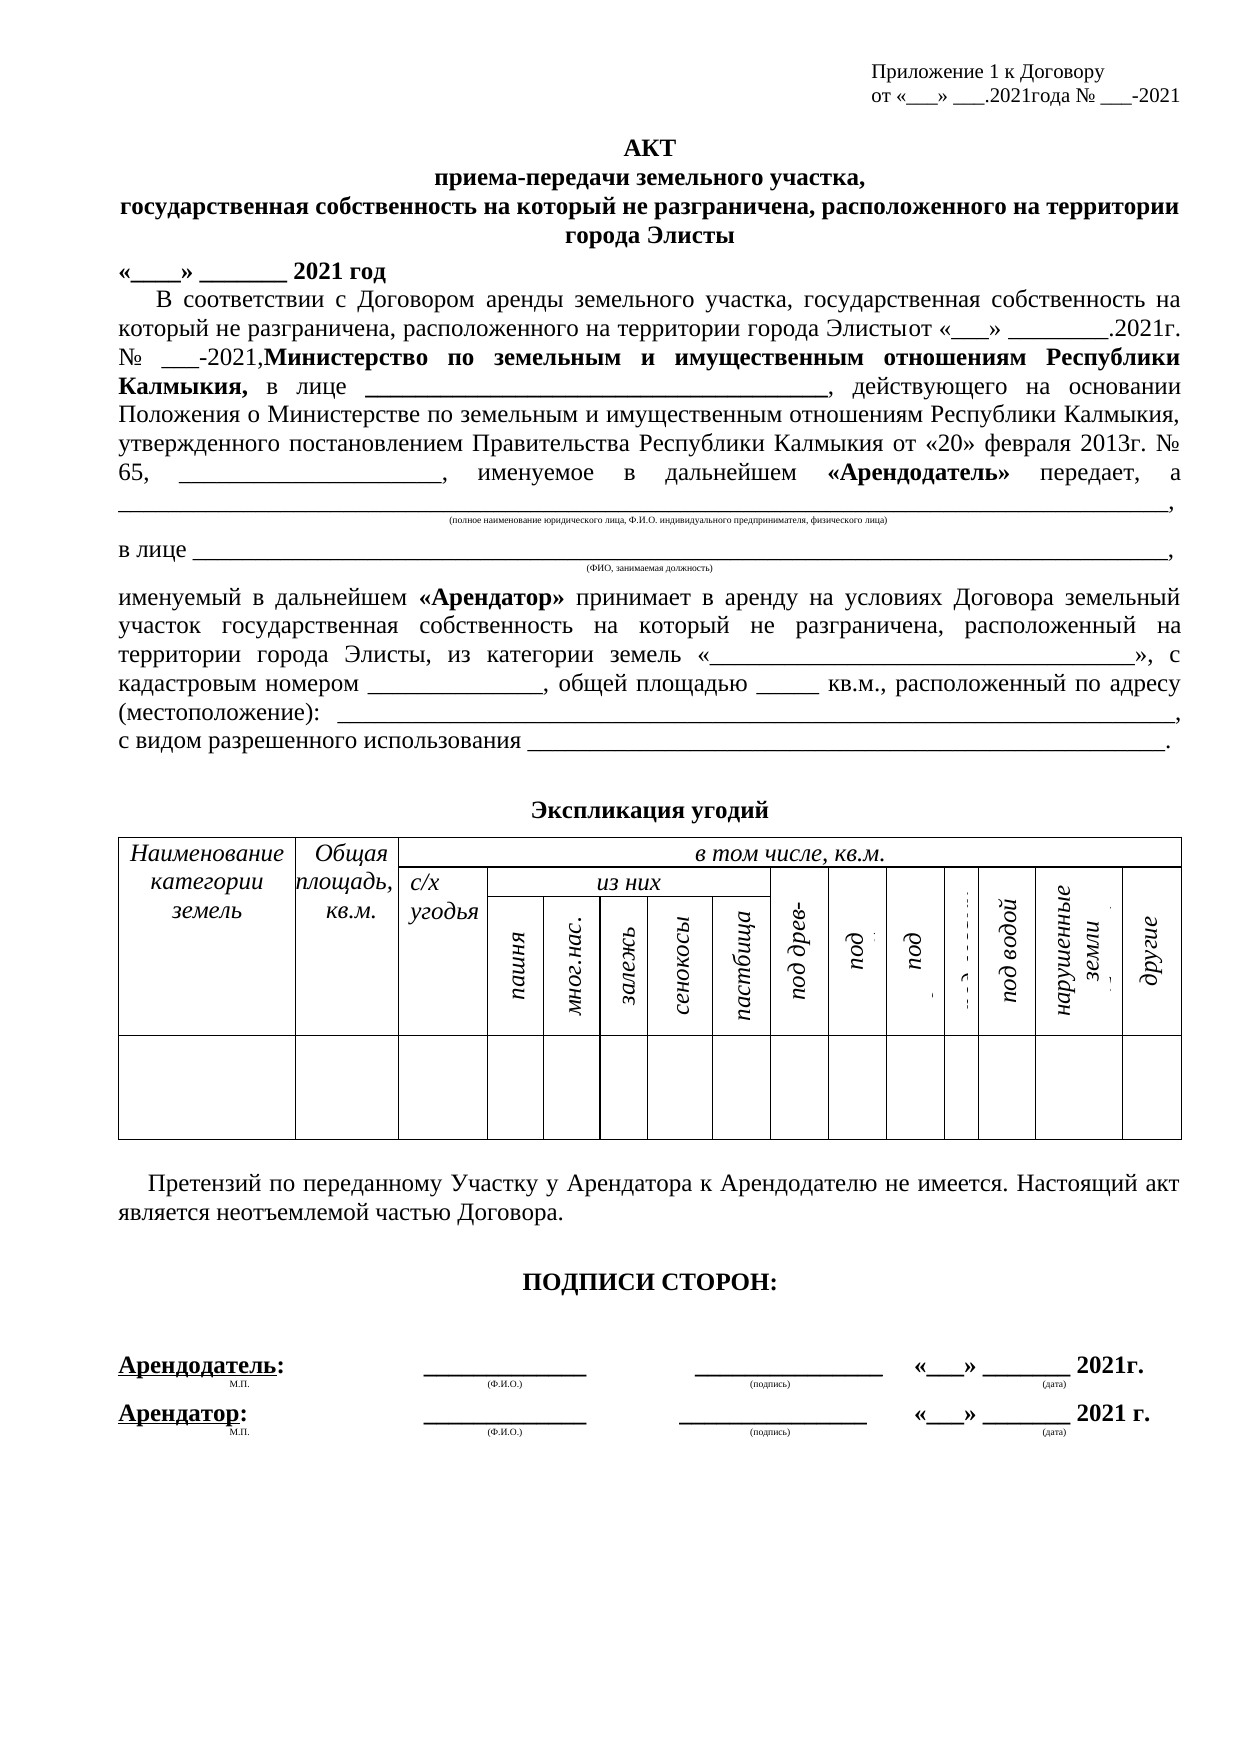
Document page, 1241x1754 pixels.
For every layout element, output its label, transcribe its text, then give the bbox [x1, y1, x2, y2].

table_cell другие земли [1123, 868, 1181, 1035]
table_cell [829, 1036, 886, 1139]
text АКТ [118, 133, 1181, 162]
table_cell «___» _______ 2021 г. [903, 1398, 1206, 1426]
table_cell (дата) [903, 1426, 1206, 1446]
table_cell [887, 1036, 944, 1139]
text в лице ______________________________________________________________________________, [118, 534, 1181, 562]
table_cell [488, 1036, 543, 1139]
table_cell М.П. [107, 1379, 372, 1398]
text ПОДПИСИ СТОРОН: [118, 1267, 1182, 1296]
text «____» _______ 2021 год [118, 256, 1181, 284]
text именуемый в дальнейшем «Арендатор» принимает в аренду на условиях Договора земельный участок государственная собственность на который не разграничена, расположенный на территории города Элисты, из категории земель «__________________________________», с кадастровым номером ______________, общей площадью _____ кв.м., расположенный по адресу (местоположение): ___________________________________________________________________, с видом разрешенного использования ___________________________________________________. [118, 582, 1181, 754]
table_cell [945, 1036, 978, 1139]
text (ФИО, занимаемая должность) [118, 562, 1181, 582]
text государственная собственность на который не разграничена, расположенного на территории города Элисты [118, 191, 1181, 248]
table_cell под застройками [829, 868, 886, 1035]
table_cell под водой [979, 868, 1035, 1035]
text Приложение 1 к Договору [118, 59, 1181, 83]
table_cell нарушенные земли (болота) [1036, 868, 1122, 1035]
table_cell (дата) [903, 1379, 1206, 1398]
table_cell _____________ [372, 1398, 637, 1426]
table_cell [979, 1036, 1035, 1139]
table_cell (Ф.И.О.) [372, 1379, 637, 1398]
table_cell с/х угодья [399, 868, 487, 1035]
table_header _______________ [637, 1296, 903, 1378]
table_cell [1036, 1036, 1122, 1139]
table_header Общая площадь, кв.м. [296, 838, 398, 1035]
text (полное наименование юридического лица, Ф.И.О. индивидуального предпринимателя, физического лица) [118, 514, 1181, 534]
table_header Наименование категории земель [119, 838, 295, 1035]
table_cell (подпись) [637, 1379, 903, 1398]
table_cell [544, 1036, 599, 1139]
table_cell мног.нас. [544, 897, 599, 1035]
table_cell под лесами [945, 868, 978, 1035]
table_cell (Ф.И.О.) [372, 1426, 637, 1446]
table_cell [771, 1036, 828, 1139]
table_cell (подпись) [637, 1426, 903, 1446]
table_cell [713, 1036, 770, 1139]
text В соответствии с Договором аренды земельного участка, государственная собственность на который не разграничена, расположенного на территории города Элистыот «___» ________.2021г. № ___-2021,Министерство по земельным и имущественным отношениям Республики Калмыкия, в лице _____________________________________, действующего на основании Положения о Министерстве по земельным и имущественным отношениям Республики Калмыкия, утвержденного постановлением Правительства Республики Калмыкия от «20» февраля 2013г. № 65, _____________________, именуемое в дальнейшем «Арендодатель» передает, а ____________________________________________________________________________________, [118, 284, 1181, 514]
table_cell залежь [601, 897, 647, 1035]
table_cell сенокосы [648, 897, 712, 1035]
text Претензий по переданному Участку у Арендатора к Арендодателю не имеется. Настоящий акт является неотъемлемой частью Договора. [118, 1168, 1181, 1226]
text приема-передачи земельного участка, [118, 162, 1181, 191]
table_cell _______________ [637, 1398, 903, 1426]
table_cell [648, 1036, 712, 1139]
table_header «___» _______ 2021г. [903, 1296, 1206, 1378]
table_cell [601, 1036, 647, 1139]
table_cell пастбища [713, 897, 770, 1035]
table_cell [119, 1036, 295, 1139]
table_cell под дорогами [887, 868, 944, 1035]
table_cell [399, 1036, 487, 1139]
table_cell [296, 1036, 398, 1139]
table_cell М.П. [107, 1426, 372, 1446]
table_header в том числе, кв.м. [399, 838, 1181, 866]
table_cell из них [488, 868, 770, 896]
table_cell Арендатор: [107, 1398, 372, 1426]
text от «___» ___.2021года № ___-2021 [118, 83, 1181, 107]
table_cell [1123, 1036, 1181, 1139]
text Экспликация угодий [118, 795, 1181, 824]
table_cell под древ-кустар. нас. [771, 868, 828, 1035]
table_header Арендодатель: [107, 1296, 372, 1378]
table_cell пашня [488, 897, 543, 1035]
table_header _____________ [372, 1296, 637, 1378]
